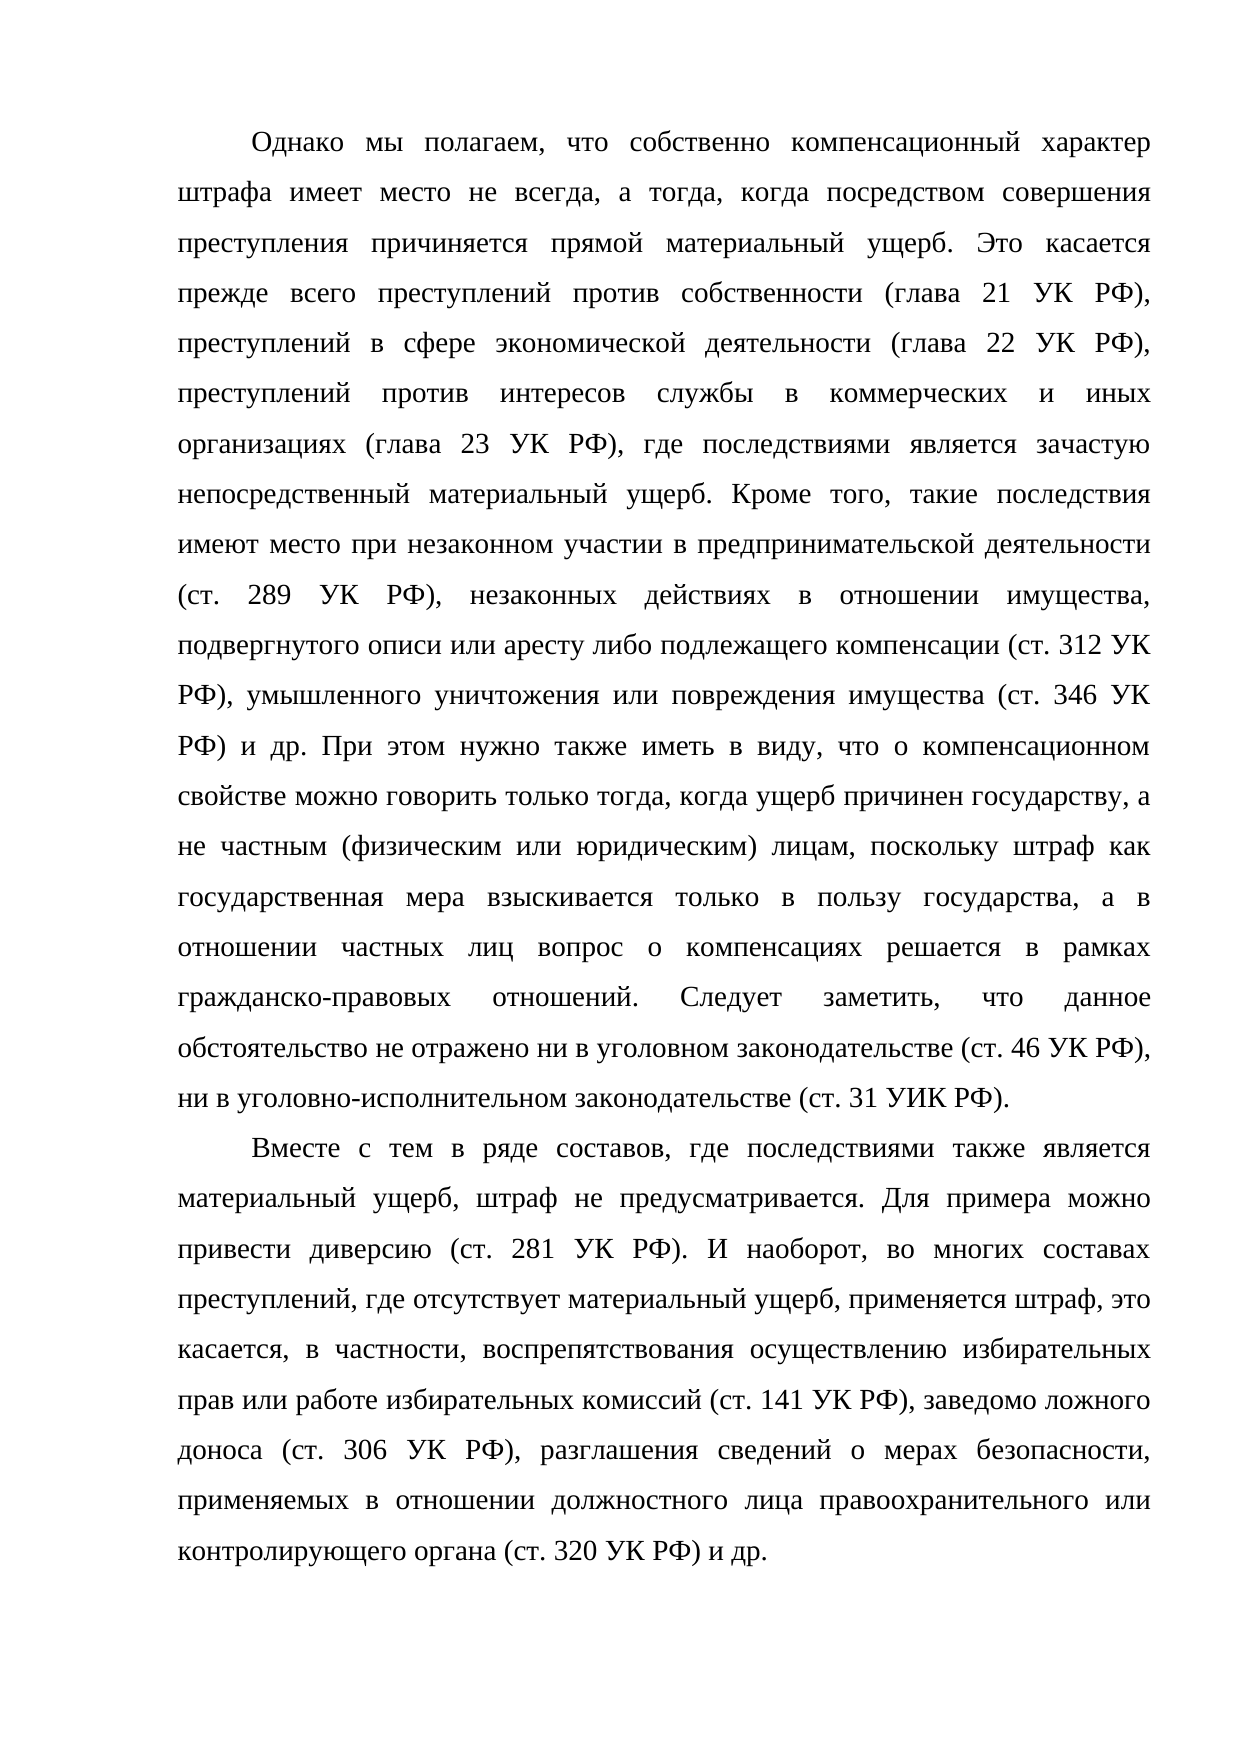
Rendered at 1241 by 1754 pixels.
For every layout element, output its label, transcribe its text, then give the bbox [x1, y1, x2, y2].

text Вместе с тем в ряде составов, где последствиями также является материальный ущерб, штраф не предусматривается. Для примера можно привести диверсию (ст. 281 УК РФ). И наоборот, во многих составах преступлений, где отсутствует материальный ущерб, применяется штраф, это касается, в частности, воспрепятствования осуществлению избирательных прав или работе избирательных комиссий (ст. 141 УК РФ), заведомо ложного доноса (ст. 306 УК РФ), разглашения сведений о мерах безопасности, применяемых в отношении должностного лица правоохранительного или контролирующего органа (ст. 320 УК РФ) и др. [177, 1130, 1152, 1566]
text Однако мы полагаем, что собственно компенсационный характер штрафа имеет место не всегда, а тогда, когда посредством совершения преступления причиняется прямой материальный ущерб. Это касается прежде всего преступлений против собственности (глава 21 УК РФ), преступлений в сфере экономической деятельности (глава 22 УК РФ), преступлений против интересов службы в коммерческих и иных организациях (глава 23 УК РФ), где последствиями является зачастую непосредственный материальный ущерб. Кроме того, такие последствия имеют место при незаконном участии в предпринимательской деятельности (ст. 289 УК РФ), незаконных действиях в отношении имущества, подвергнутого описи или аресту либо подлежащего компенсации (ст. 312 УК РФ), умышленного уничтожения или повреждения имущества (ст. 346 УК РФ) и др. При этом нужно также иметь в виду, что о компенсационном свойстве можно говорить только тогда, когда ущерб причинен государству, а не частным (физическим или юридическим) лицам, поскольку штраф как государственная мера взыскивается только в пользу государства, а в отношении частных лиц вопрос о компенсациях решается в рамках гражданско-правовых отношений. Следует заметить, что данное обстоятельство не отражено ни в уголовном законодательстве (ст. 46 УК РФ), ни в уголовно-исполнительном законодательстве (ст. 31 УИК РФ). [177, 124, 1152, 1113]
